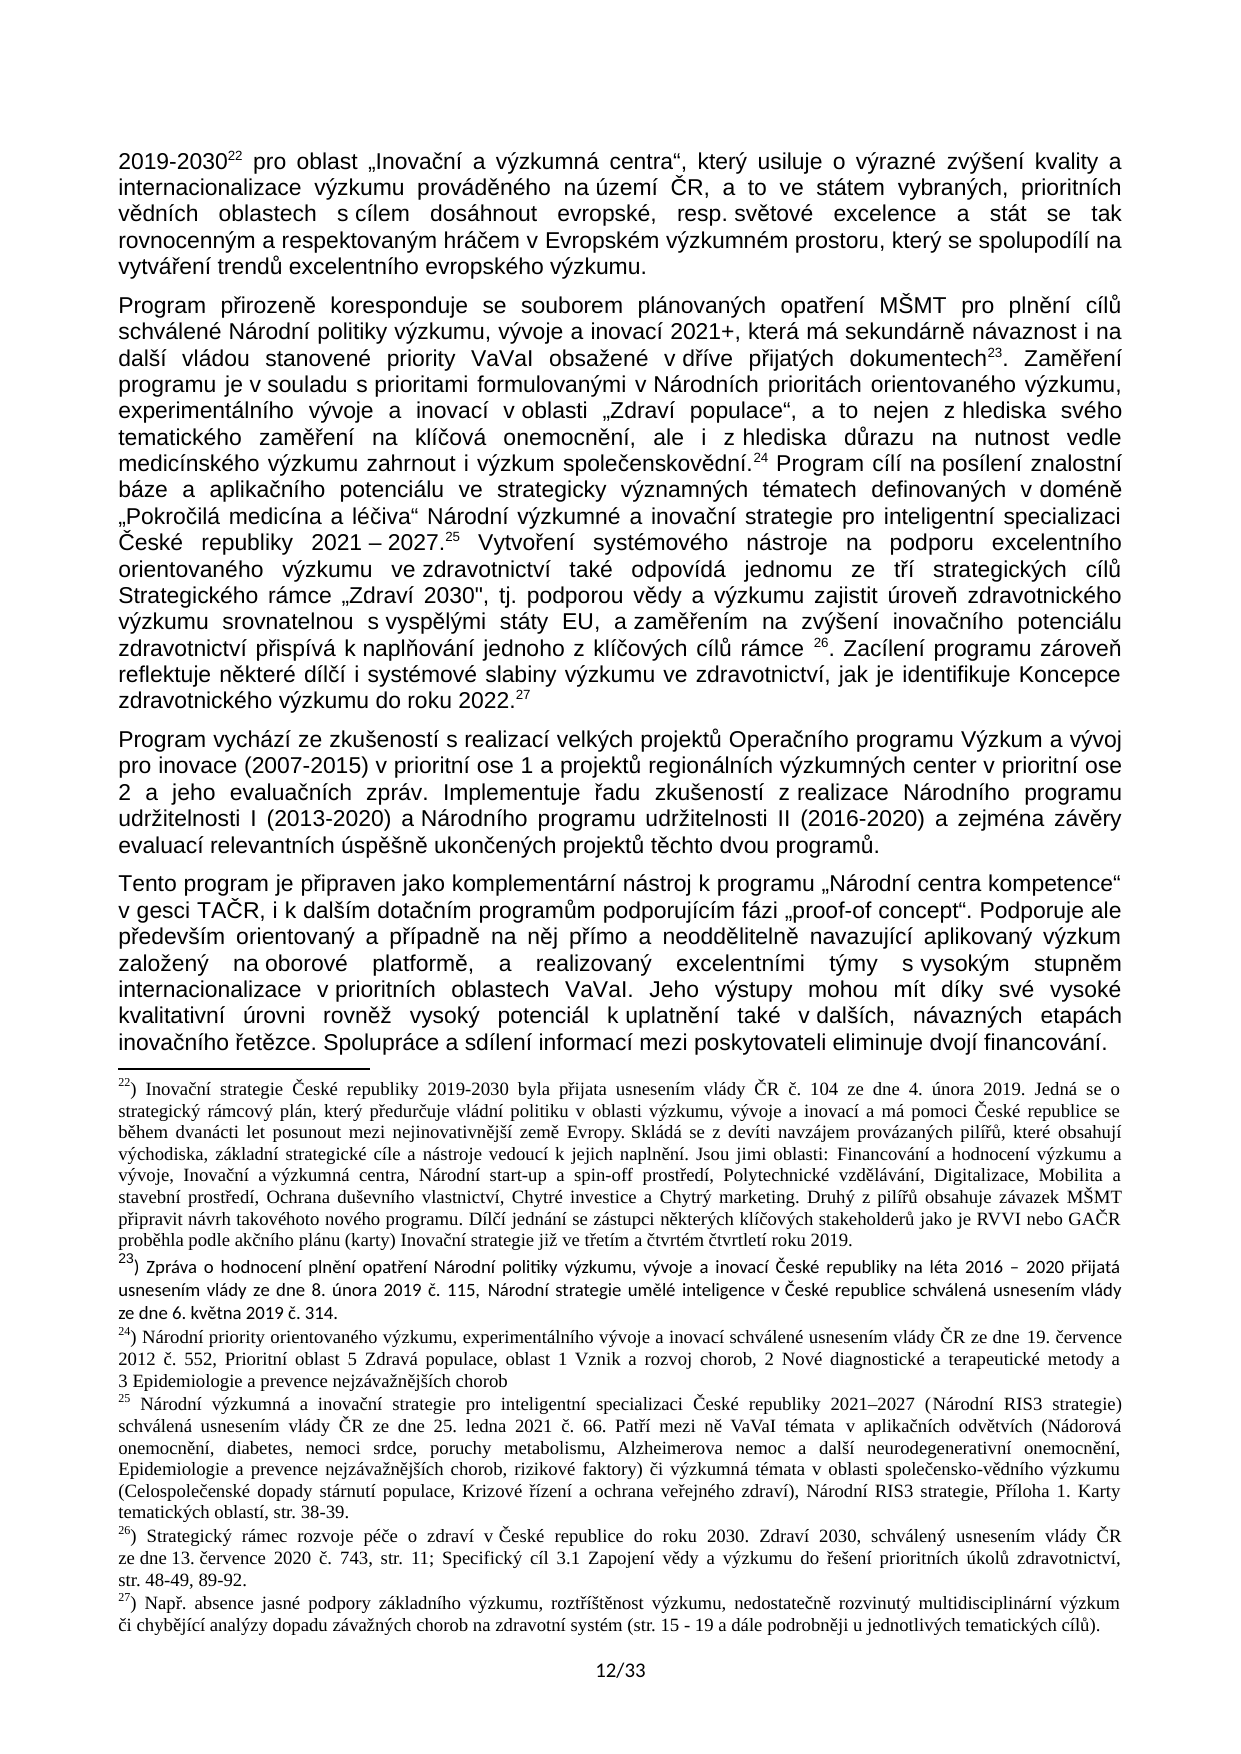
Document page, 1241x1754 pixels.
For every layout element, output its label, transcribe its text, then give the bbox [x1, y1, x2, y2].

text Program přirozeně koresponduje se souborem plánovaných opatření MŠMT pro plnění cílů schválené Národní politiky výzkumu, vývoje a inovací 2021+, která má sekundárně návaznost i na další vládou stanovené priority VaVaI obsažené v dříve přijatých dokumentech. Zaměření programu je v souladu s prioritami formulovanými v Národních prioritách orientovaného výzkumu, experimentálního vývoje a inovací v oblasti „Zdraví populace“, a to nejen z hlediska svého tematického zaměření na klíčová onemocnění, ale i z hlediska důrazu na nutnost vedle medicínského výzkumu zahrnout i výzkum společenskovědní. Program cílí na posílení znalostní báze a aplikačního potenciálu ve strategicky významných tématech definovaných v doméně „Pokročilá medicína a léčiva“ Národní výzkumné a inovační strategie pro inteligentní specializaci České republiky 2021 – 2027. Vytvoření systémového nástroje na podporu excelentního orientovaného výzkumu ve zdravotnictví také odpovídá jednomu ze tří strategických cílů Strategického rámce „Zdraví 2030", tj. podporou vědy a výzkumu zajistit úroveň zdravotnického výzkumu srovnatelnou s vyspělými státy EU, a zaměřením na zvýšení inovačního potenciálu zdravotnictví přispívá k naplňování jednoho z klíčových cílů rámce . Zacílení programu zároveň reflektuje některé dílčí i systémové slabiny výzkumu ve zdravotnictví, jak je identifikuje Koncepce zdravotnického výzkumu do roku 2022. [118, 292, 1122, 714]
text Tento program je připraven jako komplementární nástroj k programu „Národní centra kompetence“ v gesci TAČR, i k dalším dotačním programům podporujícím fázi „proof-of concept“. Podporuje ale především orientovaný a případně na něj přímo a neoddělitelně navazující aplikovaný výzkum založený na oborové platformě, a realizovaný excelentními týmy s vysokým stupněm internacionalizace v prioritních oblastech VaVaI. Jeho výstupy mohou mít díky své vysoké kvalitativní úrovni rovněž vysoký potenciál k uplatnění také v dalších, návazných etapách inovačního řetězce. Spolupráce a sdílení informací mezi poskytovateli eliminuje dvojí financování. [118, 870, 1122, 1055]
text Program vychází ze zkušeností s realizací velkých projektů Operačního programu Výzkum a vývoj pro inovace (2007-2015) v prioritní ose 1 a projektů regionálních výzkumných center v prioritní ose 2 a jeho evaluačních zpráv. Implementuje řadu zkušeností z realizace Národního programu udržitelnosti I (2013-2020) a Národního programu udržitelnosti II (2016-2020) a zejména závěry evaluací relevantních úspěšně ukončených projektů těchto dvou programů. [118, 726, 1122, 858]
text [118, 148, 1122, 279]
